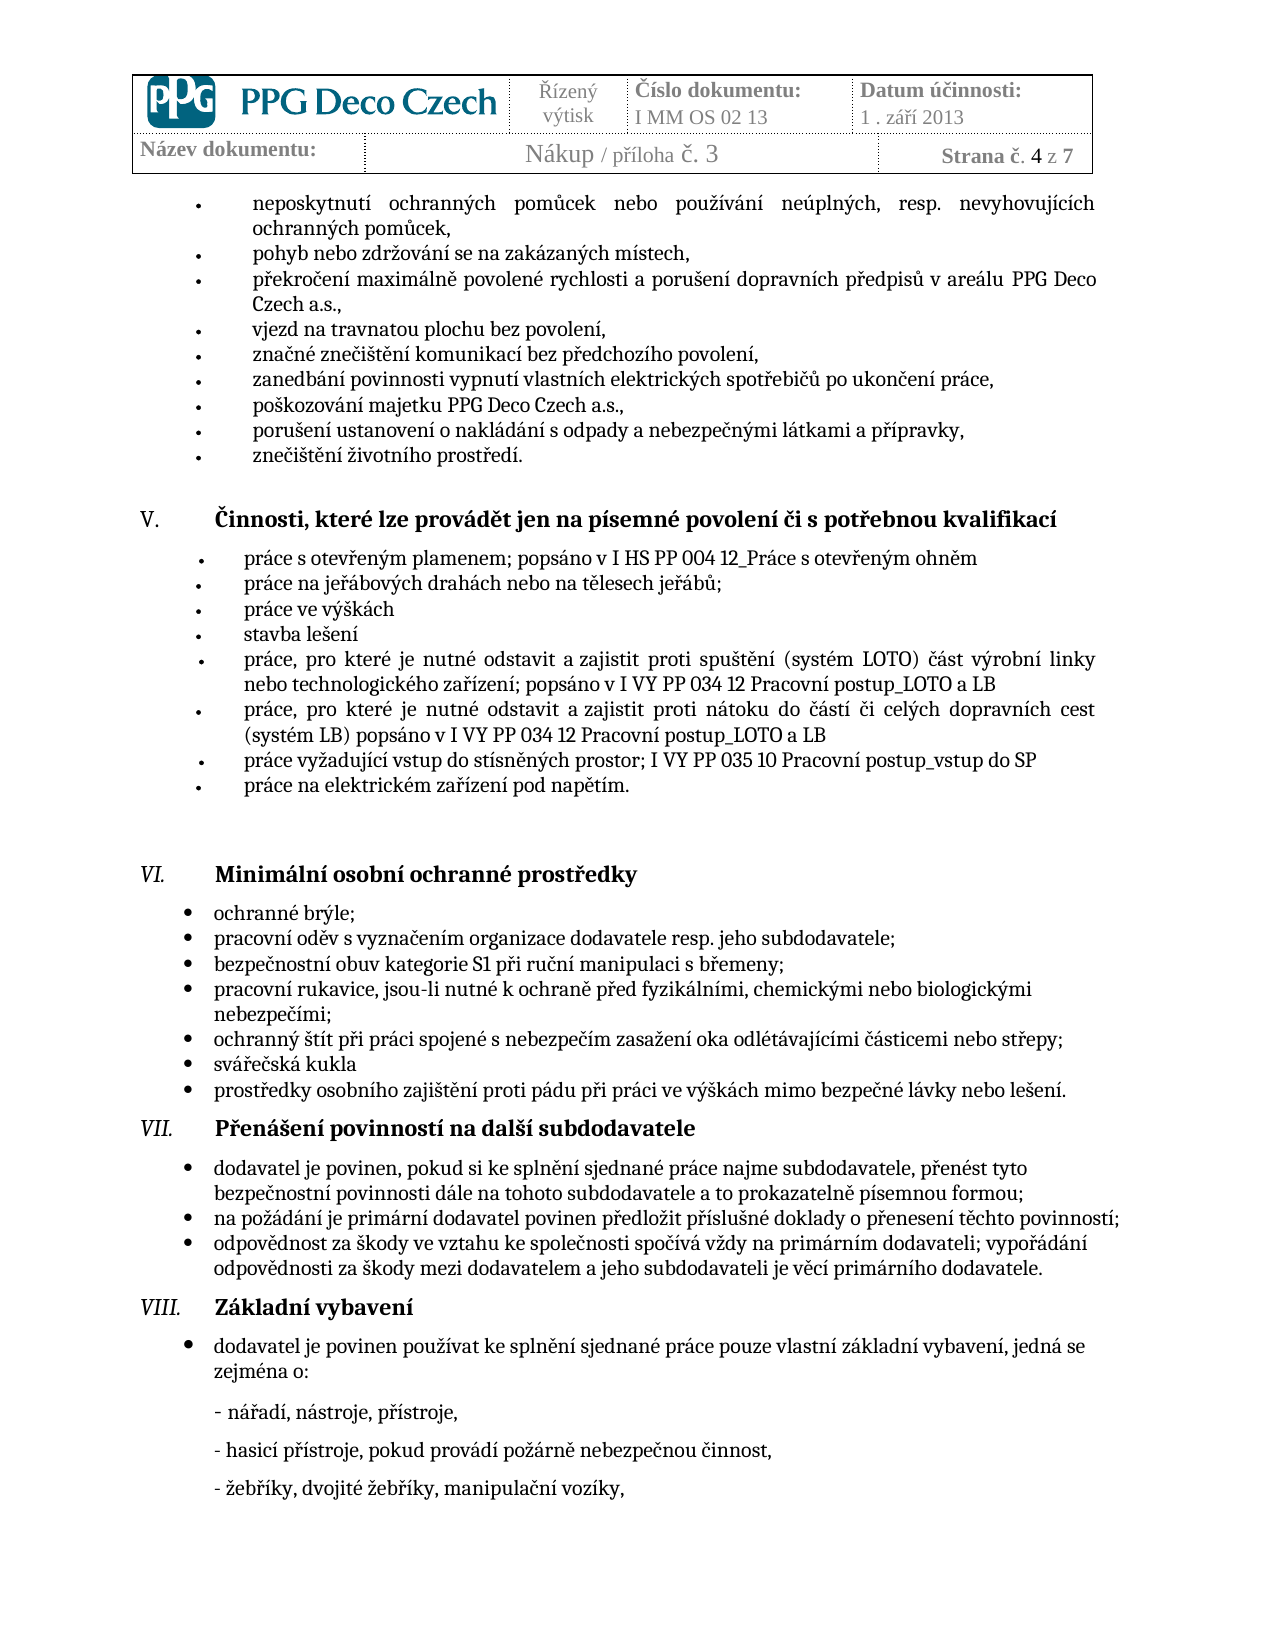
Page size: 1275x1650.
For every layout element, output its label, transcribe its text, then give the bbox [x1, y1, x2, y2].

list Činnosti, které lze provádět jen na písemné povolení či s potřebnou kvalifikací [140, 506, 1096, 533]
list zanedbání povinnosti vypnutí vlastních elektrických spotřebičů po ukončení práce, [196, 367, 1096, 392]
list neposkytnutí ochranných pomůcek nebo používání neúplných, resp. nevyhovujících ochranných pomůcek, [196, 191, 1096, 241]
text - hasicí přístroje, pokud provádí požárně nebezpečnou činnost, [214, 1438, 1125, 1463]
list porušení ustanovení o nakládání s odpady a nebezpečnými látkami a přípravky, [196, 418, 1096, 443]
list znečištění životního prostředí. [196, 443, 1096, 468]
list Přenášení povinností na další subdodavatele [140, 1115, 1096, 1143]
list pohyb nebo zdržování se na zakázaných místech, [196, 241, 1096, 266]
list pracovní rukavice, jsou-li nutné k ochraně před fyzikálními, chemickými nebo biologickými nebezpečími; [184, 977, 1125, 1027]
list práce, pro které je nutné odstavit a zajistit proti spuštění (systém LOTO) část výrobní linky nebo technologického zařízení; popsáno v I VY PP 034 12 Pracovní postup_LOTO a LB [199, 647, 1096, 697]
list práce vyžadující vstup do stísněných prostor; I VY PP 035 10 Pracovní postup_vstup do SP [199, 747, 1096, 773]
list stavba lešení [196, 621, 1096, 647]
list práce s otevřeným plamenem; popsáno v I HS PP 004 12_Práce s otevřeným ohněm [199, 546, 1096, 571]
list odpovědnost za škody ve vztahu ke společnosti spočívá vždy na primárním dodavateli; vypořádání odpovědnosti za škody mezi dodavatelem a jeho subdodavateli je věcí primárního dodavatele. [184, 1231, 1125, 1281]
list vjezd na travnatou plochu bez povolení, [196, 317, 1096, 342]
list na požádání je primární dodavatel povinen předložit příslušné doklady o přenesení těchto povinností; [184, 1206, 1125, 1231]
list práce, pro které je nutné odstavit a zajistit proti nátoku do částí či celých dopravních cest (systém LB) popsáno v I VY PP 034 12 Pracovní postup_LOTO a LB [196, 697, 1096, 747]
list svářečská kukla [184, 1052, 1125, 1077]
list práce na jeřábových drahách nebo na tělesech jeřábů; [196, 571, 1096, 596]
list dodavatel je povinen používat ke splnění sjednané práce pouze vlastní základní vybavení, jedná se zejména o: [184, 1334, 1125, 1384]
list práce ve výškách [196, 596, 1096, 621]
text - žebříky, dvojité žebříky, manipulační vozíky, [214, 1476, 1125, 1501]
list pracovní oděv s vyznačením organizace dodavatele resp. jeho subdodavatele; [184, 926, 1125, 951]
list značné znečištění komunikací bez předchozího povolení, [196, 342, 1096, 367]
list překročení maximálně povolené rychlosti a porušení dopravních předpisů v areálu PPG Deco Czech a.s., [196, 266, 1096, 317]
list práce na elektrickém zařízení pod napětím. [196, 773, 1096, 798]
text - nářadí, nástroje, přístroje, [214, 1397, 1125, 1426]
list ochranné brýle; [184, 901, 1125, 926]
list ochranný štít při práci spojené s nebezpečím zasažení oka odlétávajícími částicemi nebo střepy; [184, 1027, 1125, 1052]
list Minimální osobní ochranné prostředky [140, 861, 1096, 888]
list Základní vybavení [140, 1294, 1096, 1321]
list dodavatel je povinen, pokud si ke splnění sjednané práce najme subdodavatele, přenést tyto bezpečnostní povinnosti dále na tohoto subdodavatele a to prokazatelně písemnou formou; [184, 1155, 1125, 1206]
list poškozování majetku PPG Deco Czech a.s., [196, 392, 1096, 418]
list bezpečnostní obuv kategorie S1 při ruční manipulaci s břemeny; [184, 951, 1125, 977]
list prostředky osobního zajištění proti pádu při práci ve výškách mimo bezpečné lávky nebo lešení. [184, 1077, 1125, 1103]
